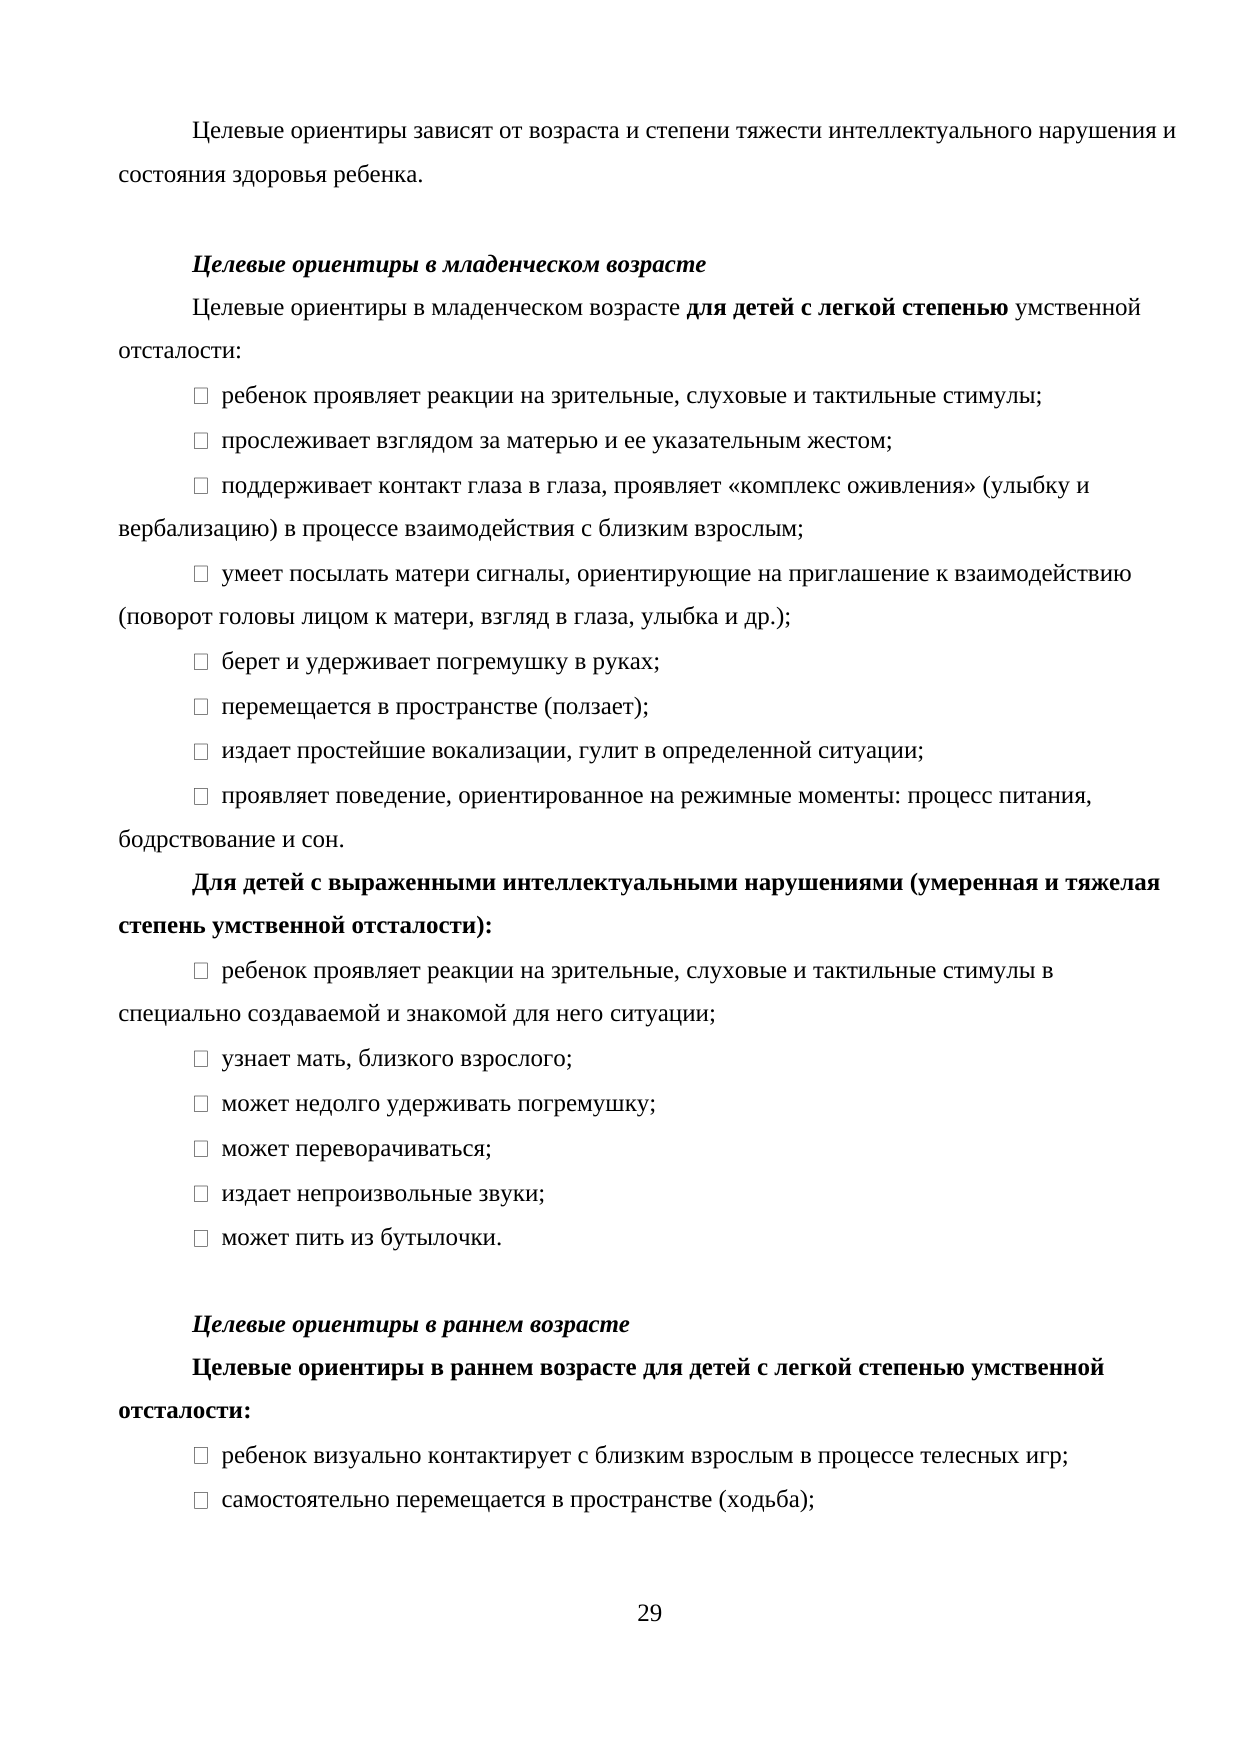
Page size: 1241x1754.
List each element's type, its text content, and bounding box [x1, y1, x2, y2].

picture [191, 1220, 230, 1254]
picture [191, 1176, 230, 1209]
text ребенок проявляет реакции на зрительные, слуховые и тактильные стимулы; прослеживает взглядом за матерью и ее указательным жестом; [221, 380, 1044, 454]
text издает простейшие вокализации, гулит в определенной ситуации; [221, 736, 1205, 764]
text ребенок проявляет реакции на зрительные, слуховые и тактильные стимулы в специально создаваемой и знакомой для него ситуации; [118, 955, 1071, 1027]
picture [191, 378, 230, 411]
subtitle Целевые ориентиры в младенческом возрасте [192, 249, 1205, 278]
text издает непроизвольные звуки; может пить из бутылочки. [221, 1178, 547, 1251]
text узнает мать, близкого взрослого; [221, 1043, 1205, 1072]
picture [191, 644, 230, 677]
picture [191, 1437, 230, 1471]
picture [191, 1041, 230, 1074]
picture [191, 734, 230, 767]
text ребенок визуально контактирует с близким взрослым в процессе телесных игр; самостоятельно перемещается в пространстве (ходьба); [221, 1440, 1071, 1513]
subtitle Целевые ориентиры в раннем возрасте [192, 1309, 1205, 1337]
text может недолго удерживать погремушку; может переворачиваться; [221, 1088, 658, 1162]
picture [191, 1086, 230, 1119]
text поддерживает контакт глаза в глаза, проявляет «комплекс оживления» (улыбку и вербализацию) в процессе взаимодействия с близким взрослым; [118, 470, 1205, 542]
text берет и удерживает погремушку в руках; перемещается в пространстве (ползает); [221, 646, 662, 720]
text Для детей с выраженными интеллектуальными нарушениями (умеренная и тяжелая степень умственной отсталости): [118, 867, 1205, 939]
text Целевые ориентиры в раннем возрасте для детей с легкой степенью умственной отсталости: [118, 1352, 1205, 1424]
text умеет посылать матери сигналы, ориентирующие на приглашение к взаимодействию (поворот головы лицом к матери, взгляд в глаза, улыбка и др.); [118, 558, 1205, 630]
picture [191, 1131, 230, 1164]
text проявляет поведение, ориентированное на режимные моменты: процесс питания, бодрствование и сон. [118, 781, 1205, 852]
picture [191, 1482, 230, 1516]
text Целевые ориентиры в младенческом возрасте для детей с легкой степенью умственной отсталости: [118, 292, 1205, 364]
picture [191, 689, 230, 722]
picture [191, 423, 230, 456]
text Целевые ориентиры зависят от возраста и степени тяжести интеллектуального нарушения и состояния здоровья ребенка. [118, 115, 1205, 187]
